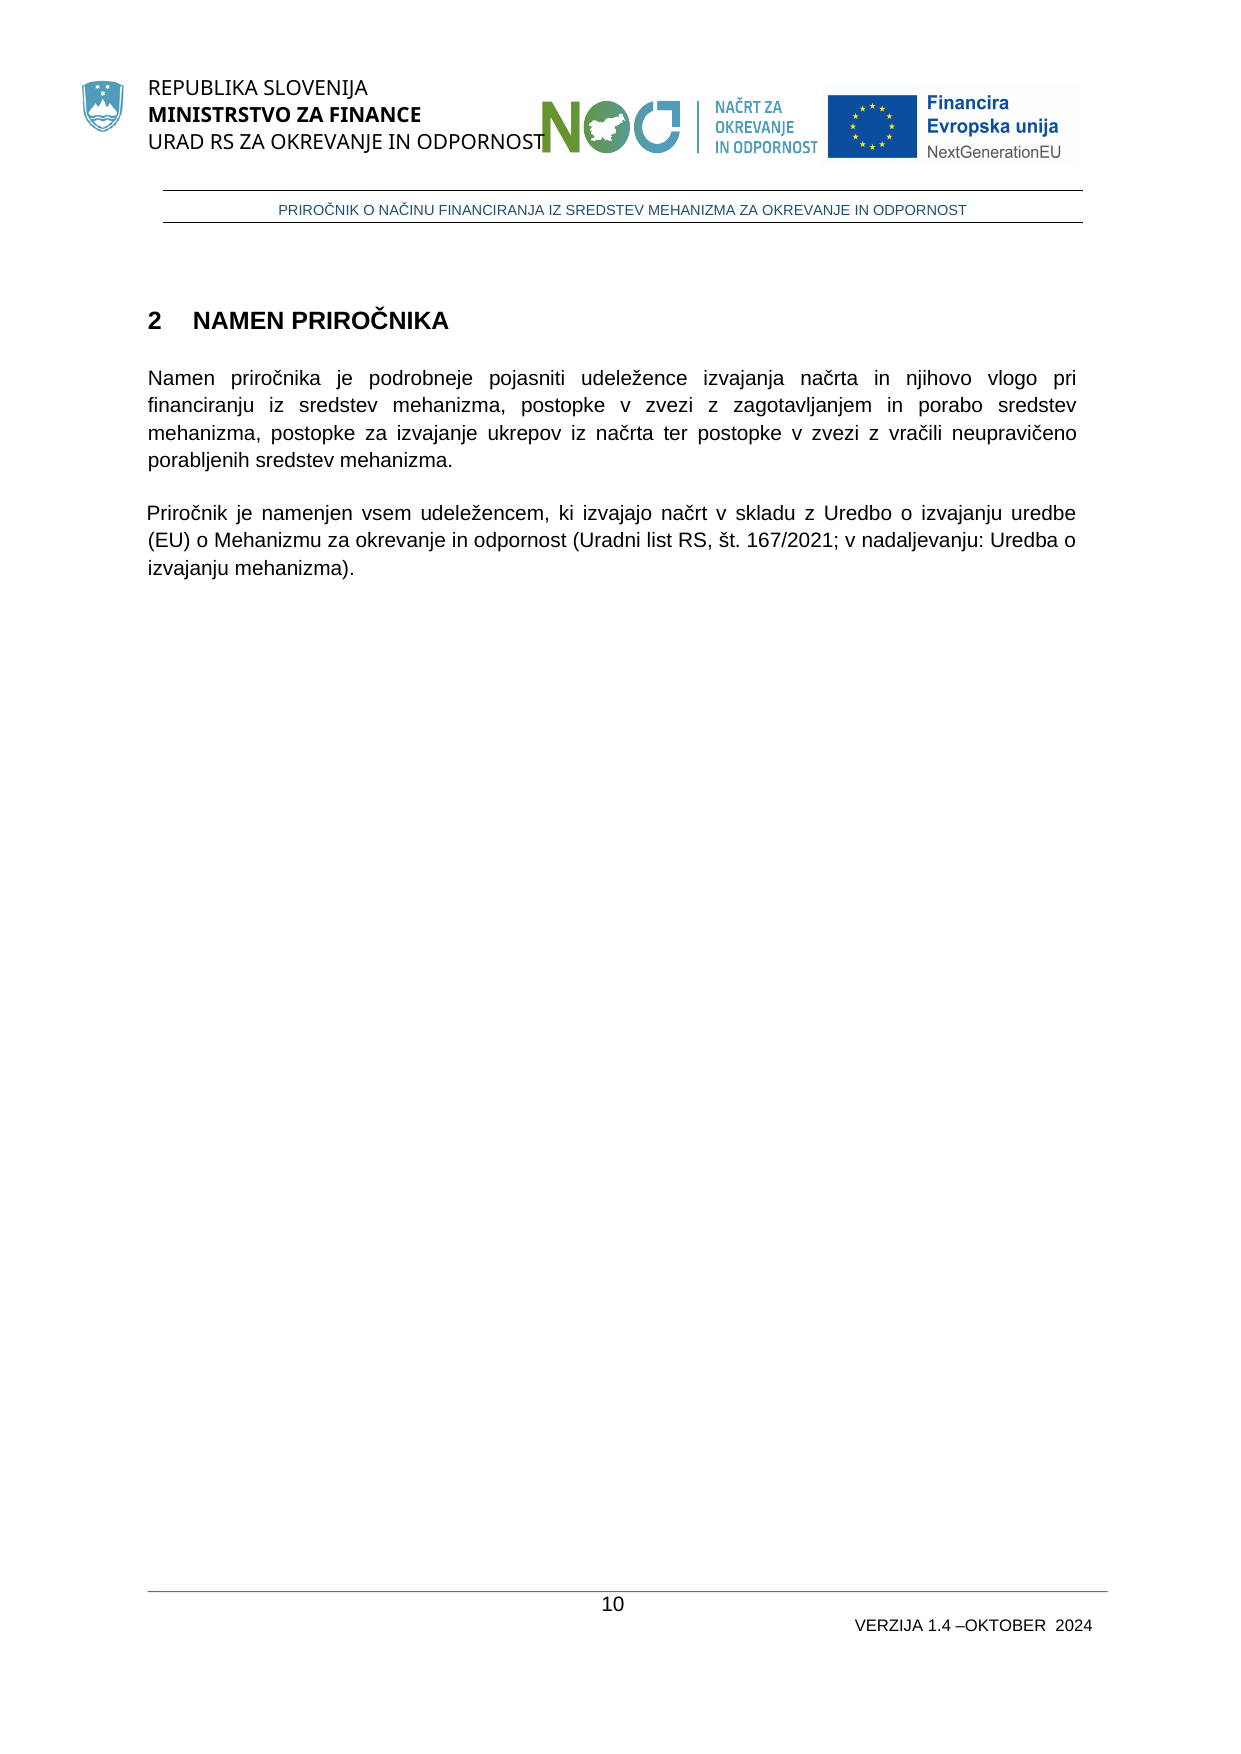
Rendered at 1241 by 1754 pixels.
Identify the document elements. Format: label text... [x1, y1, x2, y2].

picture [542, 95, 818, 155]
text Namen priročnika je podrobneje pojasniti udeležence izvajanja načrta in njihovo vlogo pri financiranju iz sredstev mehanizma, postopke v zvezi z zagotavljanjem in porabo sredstev mehanizma, postopke za izvajanje ukrepov iz načrta ter postopke v zvezi z vračili neupravičeno porabljenih sredstev mehanizma. [148, 366, 1078, 472]
picture [821, 85, 1078, 166]
text Priročnik je namenjen vsem udeležencem, ki izvajajo načrt v skladu z Uredbo o izvajanju uredbe (EU) o Mehanizmu za okrevanje in odpornost (Uradni list RS, št. 167/2021; v nadaljevanju: Uredba o izvajanju mehanizma). [146, 501, 1078, 580]
picture [76, 75, 127, 132]
subtitle Namen priročnika [148, 306, 1078, 335]
